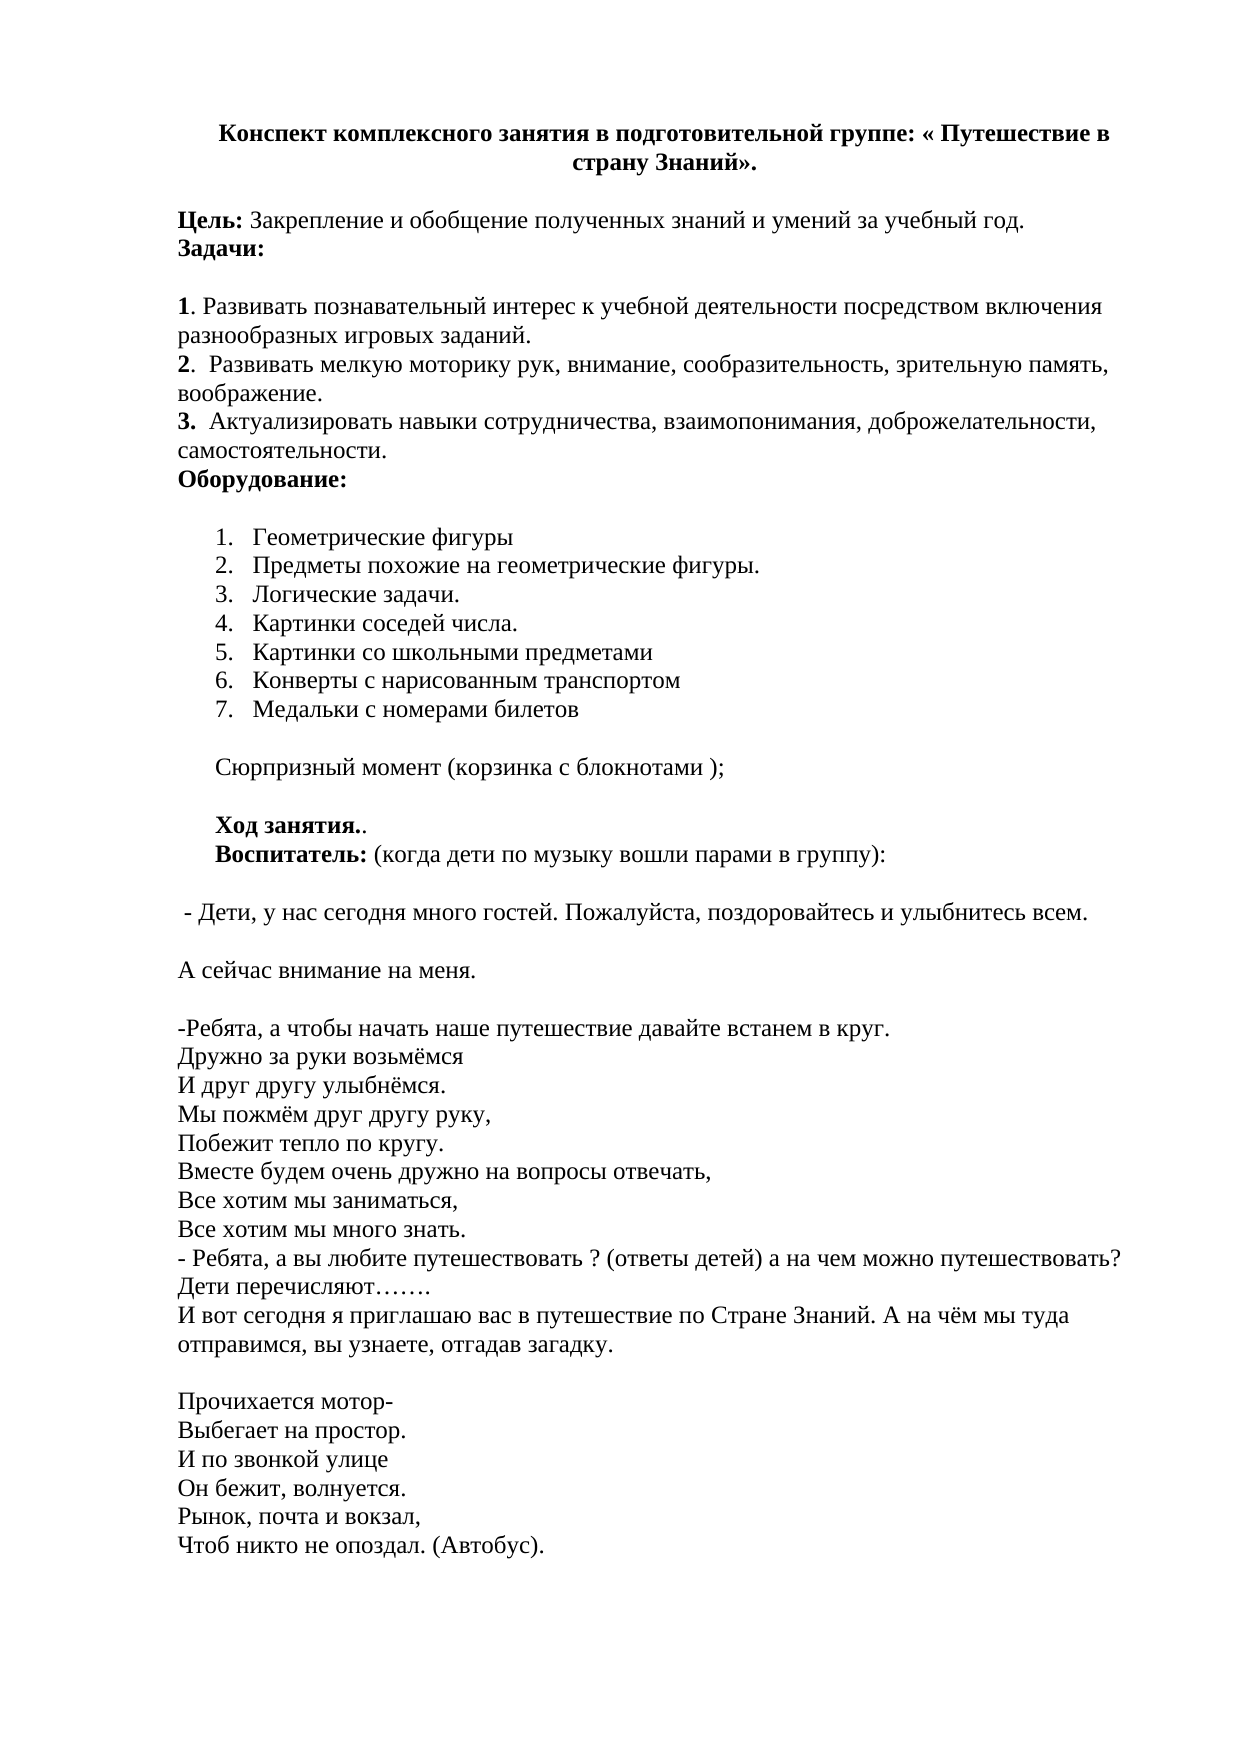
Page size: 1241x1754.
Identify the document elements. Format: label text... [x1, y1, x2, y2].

text Сюрпризный момент (корзинка с блокнотами ); [215, 752, 1152, 781]
text 1. Развивать познавательный интерес к учебной деятельности посредством включения разнообразных игровых заданий. 2. Развивать мелкую моторику рук, внимание, сообразительность, зрительную память, воображение. 3. Актуализировать навыки сотрудничества, взаимопонимания, доброжелательности, самостоятельности. Оборудование: [177, 291, 1152, 493]
text Ход занятия.. Воспитатель: (когда дети по музыку вошли парами в группу): [215, 810, 1152, 868]
text -Ребята, а чтобы начать наше путешествие давайте встанем в круг. Дружно за руки возьмёмся И друг другу улыбнёмся. Мы пожмём друг другу руку, Побежит тепло по кругу. Вместе будем очень дружно на вопросы отвечать, Все хотим мы заниматься, Все хотим мы много знать. - Ребята, а вы любите путешествовать ? (ответы детей) а на чем можно путешествовать? Дети перечисляют……. И вот сегодня я приглашаю вас в путешествие по Стране Знаний. А на чём мы туда отправимся, вы узнаете, отгадав загадку. Прочихается мотор- Выбегает на простор. И по звонкой улице Он бежит, волнуется. Рынок, почта и вокзал, Чтоб никто не опоздал. (Автобус). [177, 1013, 1152, 1559]
list Конверты с нарисованным транспортом [215, 666, 1152, 694]
text Конспект комплексного занятия в подготовительной группе: « Путешествие в страну Знаний». [177, 118, 1152, 176]
text Цель: Закрепление и обобщение полученных знаний и умений за учебный год. Задачи: [177, 205, 1152, 262]
list Картинки соседей числа. [215, 608, 1152, 637]
text - Дети, у нас сегодня много гостей. Пожалуйста, поздоровайтесь и улыбнитесь всем. [177, 897, 1152, 926]
list Медальки с номерами билетов [215, 694, 1152, 723]
list Геометрические фигуры [215, 522, 1152, 551]
list Картинки со школьными предметами [215, 637, 1152, 666]
list Логические задачи. [215, 579, 1152, 608]
list Предметы похожие на геометрические фигуры. [215, 551, 1152, 579]
text А сейчас внимание на меня. [177, 955, 1152, 983]
